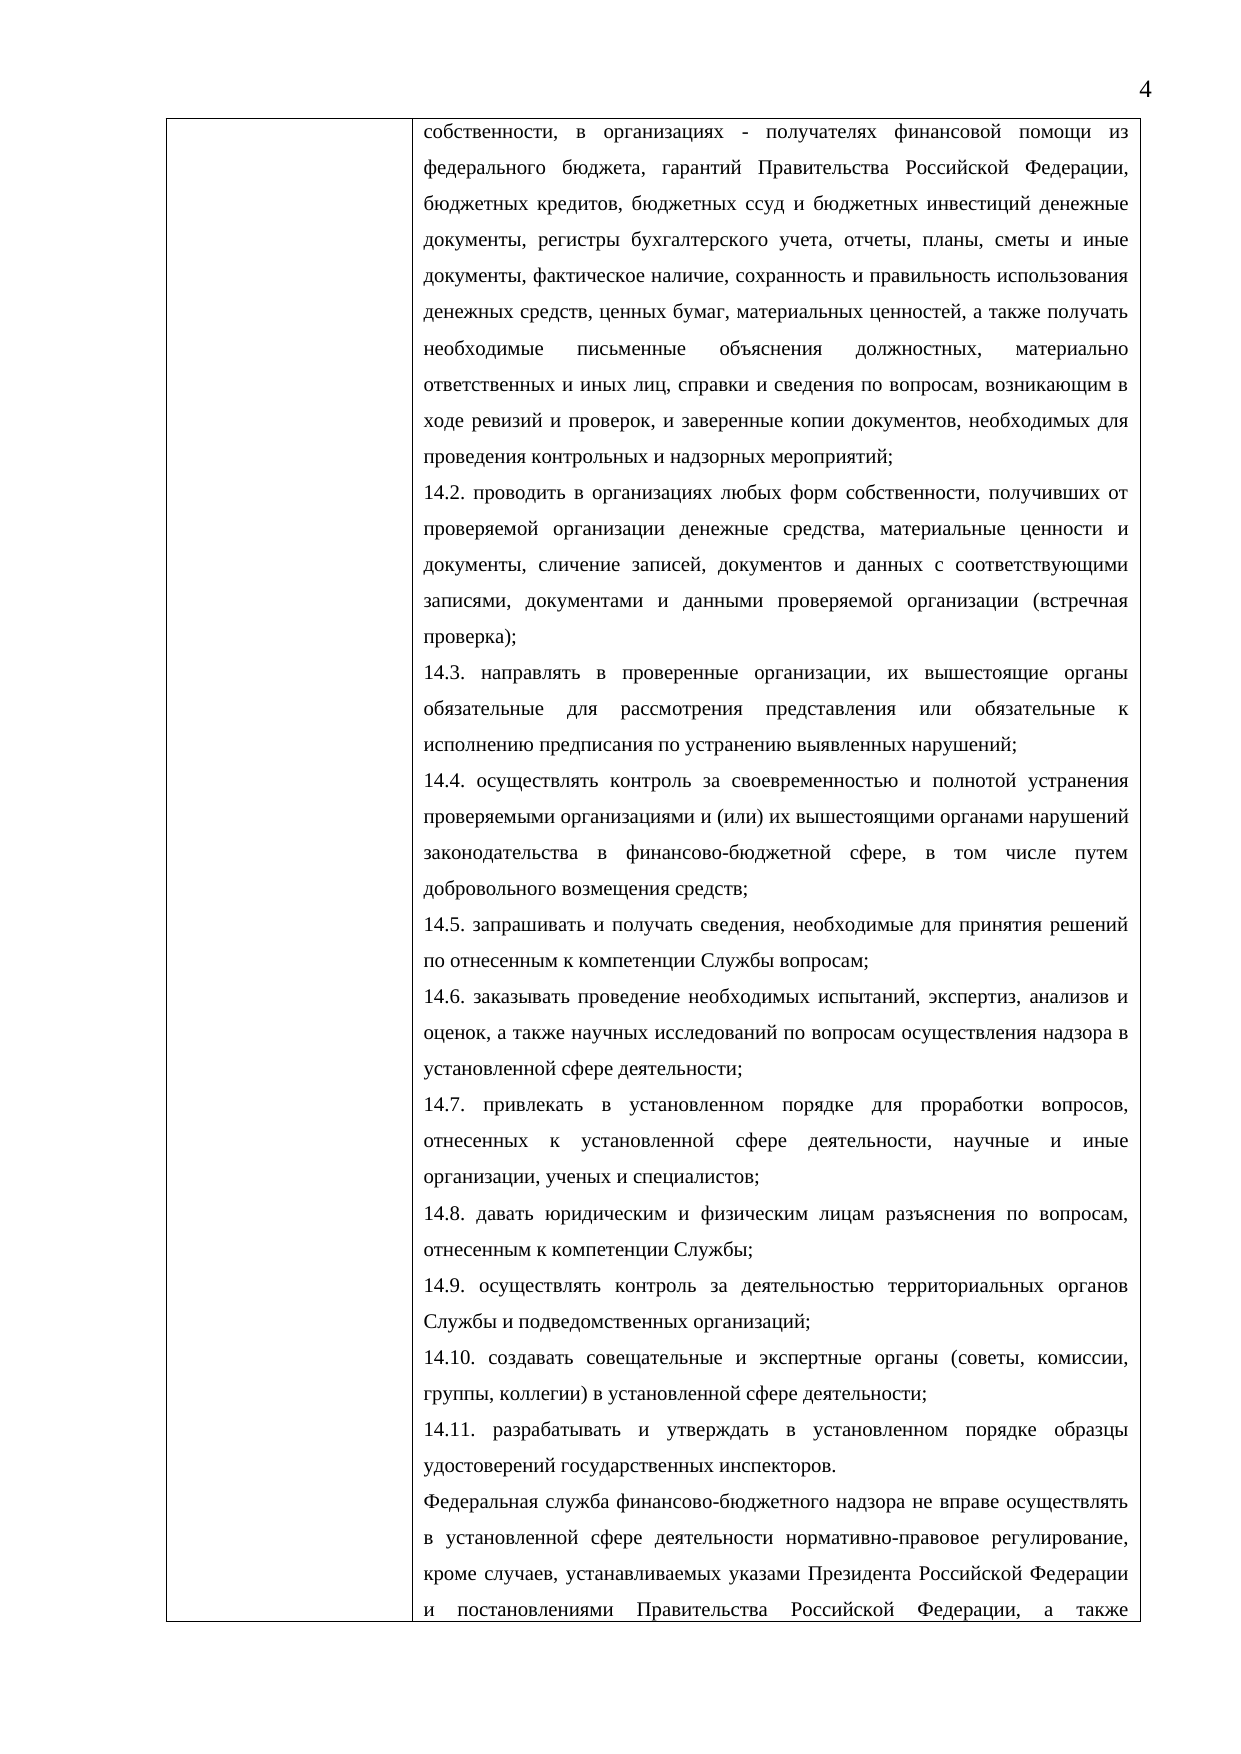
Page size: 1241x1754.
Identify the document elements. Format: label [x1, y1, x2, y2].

table_cell [413, 119, 1140, 1621]
table_cell [167, 119, 412, 1621]
